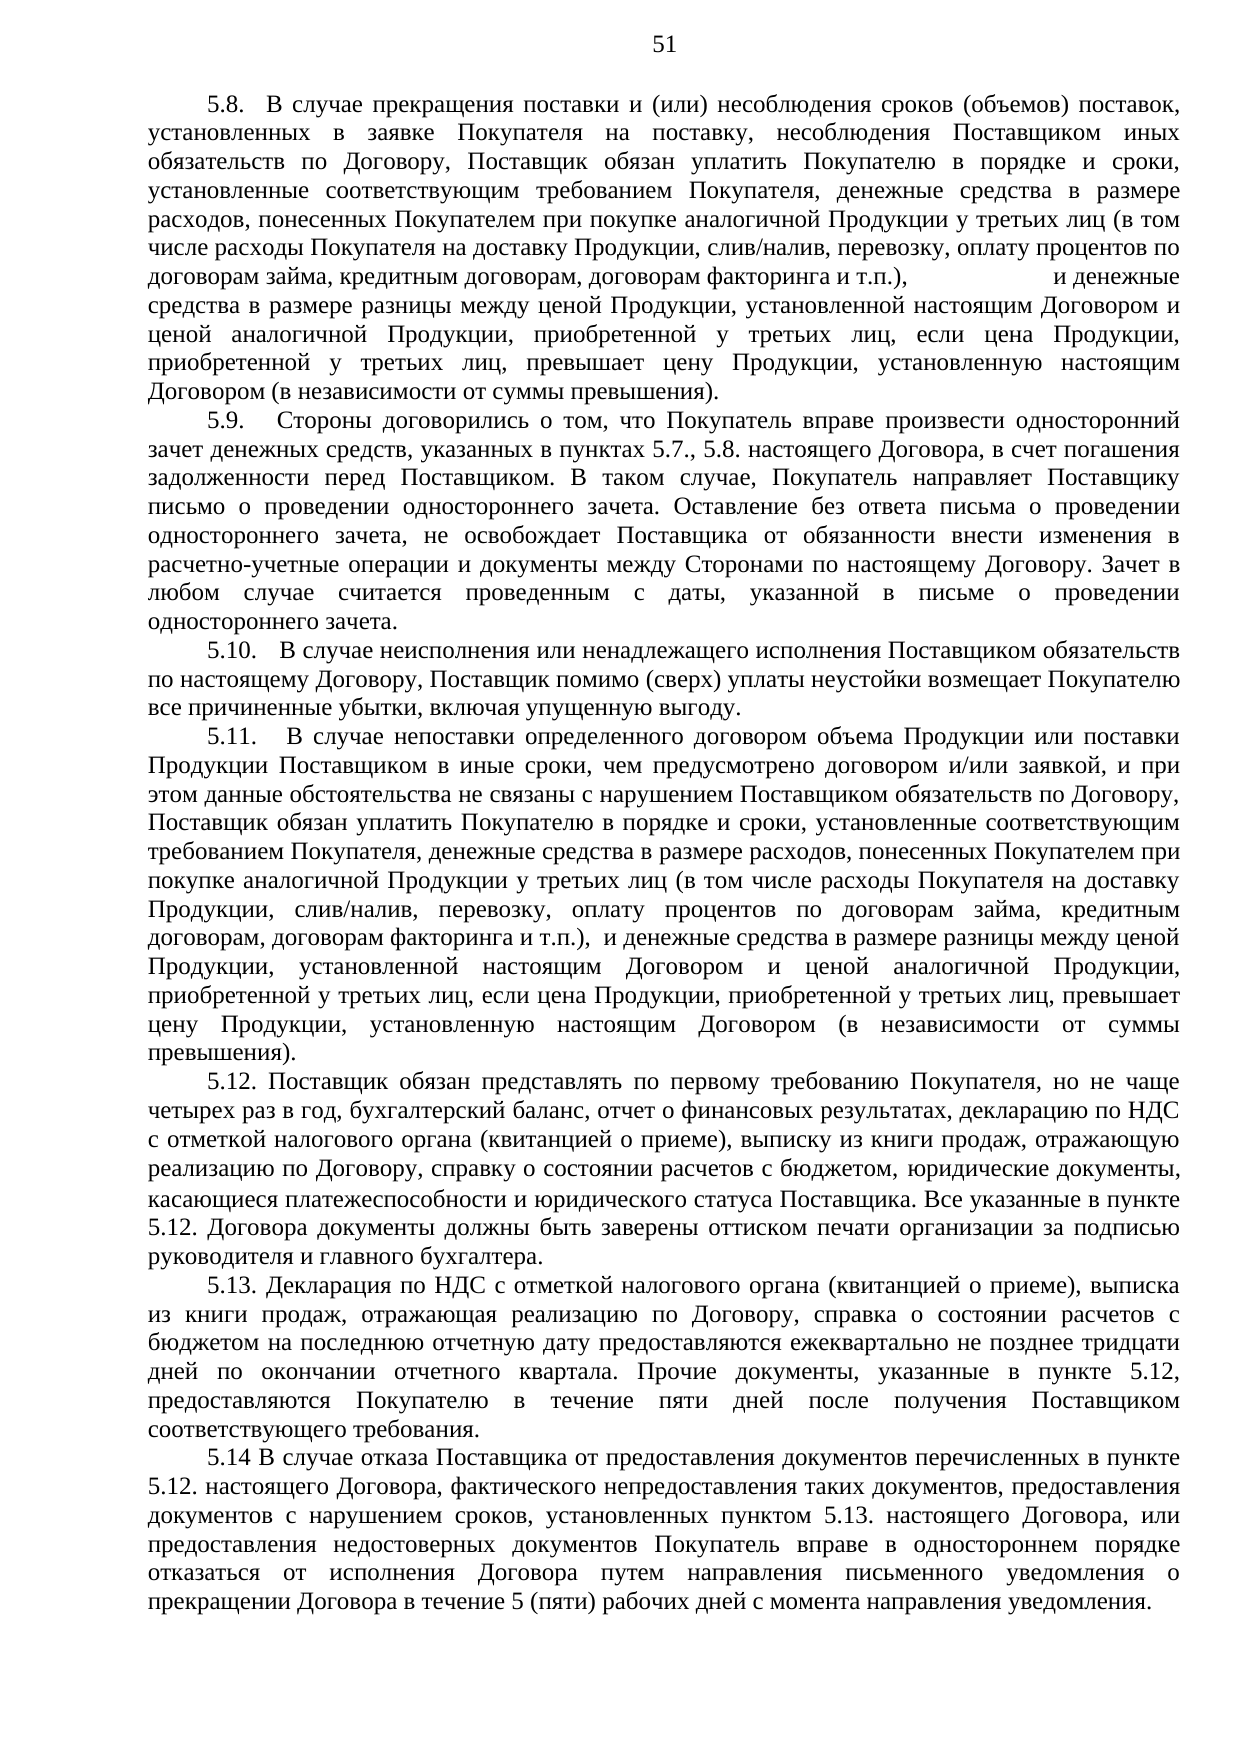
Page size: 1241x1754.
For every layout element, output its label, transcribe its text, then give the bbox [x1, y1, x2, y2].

list Стороны договорились о том, что Покупатель вправе произвести односторонний зачет денежных средств, указанных в пунктах 5.7., 5.8. настоящего Договора, в счет погашения задолженности перед Поставщиком. В таком случае, Покупатель направляет Поставщику письмо о проведении одностороннего зачета. Оставление без ответа письма о проведении одностороннего зачета, не освобождает Поставщика от обязанности внести изменения в расчетно-учетные операции и документы между Сторонами по настоящему Договору. Зачет в любом случае считается проведенным с даты, указанной в письме о проведении одностороннего зачета. [148, 405, 1181, 635]
text 5.12. Поставщик обязан представлять по первому требованию Покупателя, но не чаще четырех раз в год, бухгалтерский баланс, отчет о финансовых результатах, декларацию по НДС с отметкой налогового органа (квитанцией о приеме), выписку из книги продаж, отражающую реализацию по Договору, справку о состоянии расчетов с бюджетом, юридические документы, касающиеся платежеспособности и юридического статуса Поставщика. Все указанные в пункте 5.12. Договора документы должны быть заверены оттиском печати организации за подписью руководителя и главного бухгалтера. [148, 1066, 1181, 1270]
list В случае неисполнения или ненадлежащего исполнения Поставщиком обязательств по настоящему Договору, Поставщик помимо (сверх) уплаты неустойки возмещает Покупателю все причиненные убытки, включая упущенную выгоду. [148, 635, 1181, 721]
text 5.14 В случае отказа Поставщика от предоставления документов перечисленных в пункте 5.12. настоящего Договора, фактического непредоставления таких документов, предоставления документов с нарушением сроков, установленных пунктом 5.13. настоящего Договора, или предоставления недостоверных документов Покупатель вправе в одностороннем порядке отказаться от исполнения Договора путем направления письменного уведомления о прекращении Договора в течение 5 (пяти) рабочих дней с момента направления уведомления. [148, 1442, 1181, 1615]
list В случае прекращения поставки и (или) несоблюдения сроков (объемов) поставок, установленных в заявке Покупателя на поставку, несоблюдения Поставщиком иных обязательств по Договору, Поставщик обязан уплатить Покупателю в порядке и сроки, установленные соответствующим требованием Покупателя, денежные средства в размере расходов, понесенных Покупателем при покупке аналогичной Продукции у третьих лиц (в том числе расходы Покупателя на доставку Продукции, слив/налив, перевозку, оплату процентов по договорам займа, кредитным договорам, договорам факторинга и т.п.), и денежные средства в размере разницы между ценой Продукции, установленной настоящим Договором и ценой аналогичной Продукции, приобретенной у третьих лиц, если цена Продукции, приобретенной у третьих лиц, превышает цену Продукции, установленную настоящим Договором (в независимости от суммы превышения). [148, 89, 1181, 405]
text 5.13. Декларация по НДС с отметкой налогового органа (квитанцией о приеме), выписка из книги продаж, отражающая реализацию по Договору, справка о состоянии расчетов с бюджетом на последнюю отчетную дату предоставляются ежеквартально не позднее тридцати дней по окончании отчетного квартала. Прочие документы, указанные в пункте 5.12, предоставляются Покупателю в течение пяти дней после получения Поставщиком соответствующего требования. [148, 1270, 1181, 1442]
list В случае непоставки определенного договором объема Продукции или поставки Продукции Поставщиком в иные сроки, чем предусмотрено договором и/или заявкой, и при этом данные обстоятельства не связаны с нарушением Поставщиком обязательств по Договору, Поставщик обязан уплатить Покупателю в порядке и сроки, установленные соответствующим требованием Покупателя, денежные средства в размере расходов, понесенных Покупателем при покупке аналогичной Продукции у третьих лиц (в том числе расходы Покупателя на доставку Продукции, слив/налив, перевозку, оплату процентов по договорам займа, кредитным договорам, договорам факторинга и т.п.), и денежные средства в размере разницы между ценой Продукции, установленной настоящим Договором и ценой аналогичной Продукции, приобретенной у третьих лиц, если цена Продукции, приобретенной у третьих лиц, превышает цену Продукции, установленную настоящим Договором (в независимости от суммы превышения). [148, 721, 1181, 1066]
